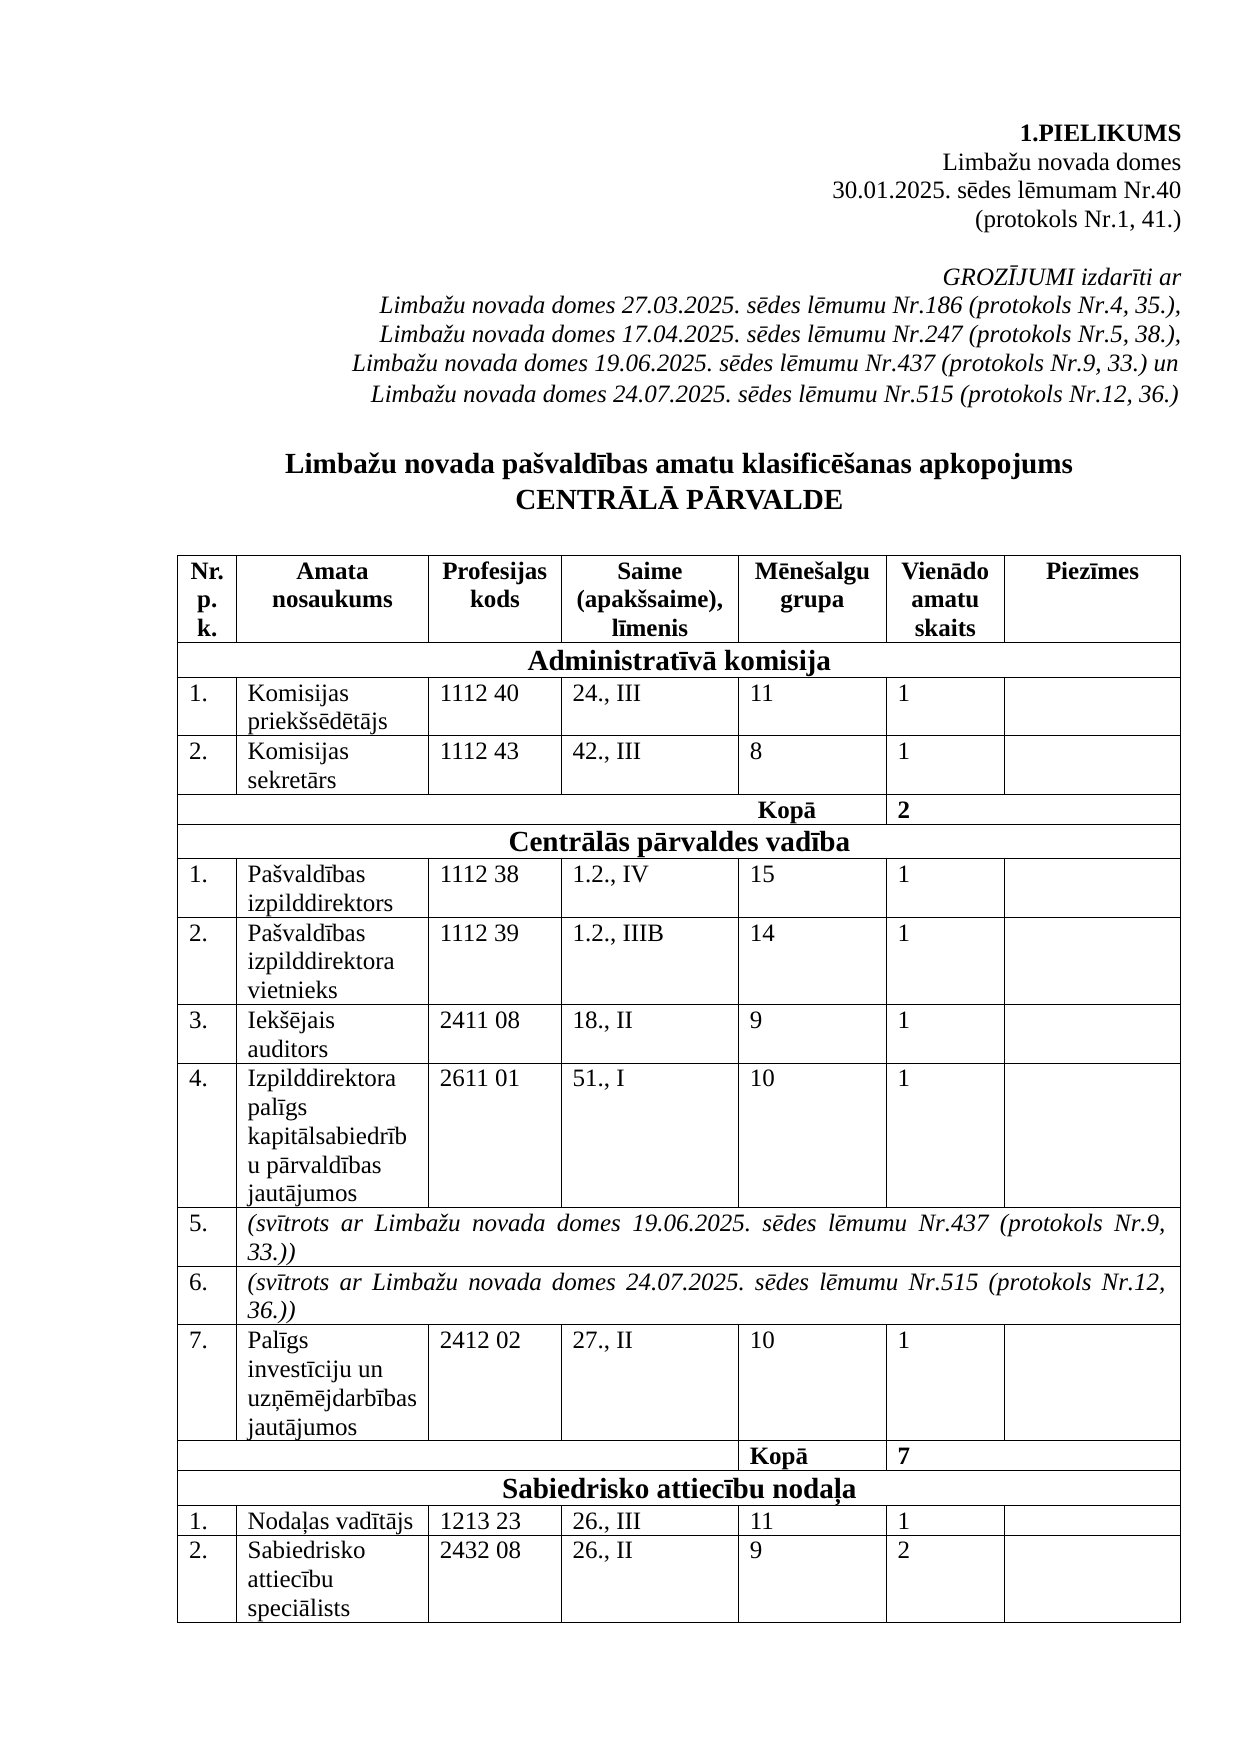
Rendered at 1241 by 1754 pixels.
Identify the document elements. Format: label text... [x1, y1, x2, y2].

table_cell 5. [178, 1208, 236, 1266]
table_header Profesijas kods [429, 556, 561, 642]
table_cell (svītrots ar Limbažu novada domes 19.06.2025. sēdes lēmumu Nr.437 (protokols Nr.9, 33.)) [237, 1208, 1180, 1266]
table_cell 10 [739, 1325, 886, 1440]
text 1.PIELIKUMS [809, 118, 1181, 147]
text Limbažu novada domes 19.06.2025. sēdes lēmumu Nr.437 (protokols Nr.9, 33.) un [177, 348, 1181, 377]
text Limbažu novada domes 24.07.2025. sēdes lēmumu Nr.515 (protokols Nr.12, 36.) [177, 379, 1181, 408]
text CENTRĀLĀ PĀRVALDE [177, 482, 1181, 516]
table_cell 1. [178, 678, 236, 735]
table_cell 1 [887, 1064, 1004, 1207]
table_cell 8 [739, 736, 886, 794]
table_cell 1.2., IV [562, 859, 738, 917]
table_cell 15 [739, 859, 886, 917]
table_cell 2412 02 [429, 1325, 561, 1440]
table_cell 9 [739, 1536, 886, 1622]
table_cell 26., III [562, 1506, 738, 1534]
table_cell 26., II [562, 1536, 738, 1622]
table_cell [1005, 1506, 1180, 1534]
table_cell [1005, 678, 1180, 735]
table_cell [1005, 1064, 1180, 1207]
table_cell [1005, 736, 1180, 794]
table_cell Sabiedrisko attiecību speciālists [237, 1536, 428, 1622]
table_cell 2611 01 [429, 1064, 561, 1207]
table_cell 7. [178, 1325, 236, 1440]
table_cell 11 [739, 1506, 886, 1534]
table_cell 1. [178, 859, 236, 917]
table_cell 1.2., IIIB [562, 918, 738, 1004]
table_cell 1112 39 [429, 918, 561, 1004]
table_cell 42., III [562, 736, 738, 794]
text Limbažu novada domes [177, 147, 1181, 176]
table_header Amata nosaukums [237, 556, 428, 642]
table_cell 2. [178, 918, 236, 1004]
table_cell Nodaļas vadītājs [237, 1506, 428, 1534]
table_cell 1. [178, 1506, 236, 1534]
table_cell Sabiedrisko attiecību nodaļa [178, 1471, 1180, 1505]
table_cell 1112 43 [429, 736, 561, 794]
table_cell [1005, 859, 1180, 917]
table_cell 2. [178, 1536, 236, 1622]
table_header Mēnešalgu grupa [739, 556, 886, 642]
table_cell 11 [739, 678, 886, 735]
table_cell 2 [887, 1536, 1004, 1622]
table_header Nr. p. k. [178, 556, 236, 642]
table_header Saime (apakšsaime), līmenis [562, 556, 738, 642]
table_cell [1005, 1325, 1180, 1440]
table_cell 24., III [562, 678, 738, 735]
table_cell Pašvaldības izpilddirektora vietnieks [237, 918, 428, 1004]
table_cell 27., II [562, 1325, 738, 1440]
table_cell 1112 40 [429, 678, 561, 735]
table_header Vienādo amatu skaits [887, 556, 1004, 642]
table_cell 3. [178, 1005, 236, 1062]
table_cell Kopā [739, 1441, 886, 1470]
text (protokols Nr.1, 41.) [177, 204, 1181, 233]
table_cell [1005, 1536, 1180, 1622]
table_cell 2 [887, 795, 1180, 823]
text GROZĪJUMI izdarīti ar [215, 262, 1181, 291]
table_cell 2432 08 [429, 1536, 561, 1622]
table_cell 6. [178, 1267, 236, 1324]
table_header Piezīmes [1005, 556, 1180, 642]
text Limbažu novada domes 17.04.2025. sēdes lēmumu Nr.247 (protokols Nr.5, 38.), [215, 319, 1181, 348]
table_cell 7 [887, 1441, 1180, 1470]
table_cell (svītrots ar Limbažu novada domes 24.07.2025. sēdes lēmumu Nr.515 (protokols Nr.12, 36.)) [237, 1267, 1180, 1324]
table_cell Komisijas sekretārs [237, 736, 428, 794]
table_cell Izpilddirektora palīgs kapitālsabiedrību pārvaldības jautājumos [237, 1064, 428, 1207]
table_cell [1005, 1005, 1180, 1062]
table_cell [178, 1441, 738, 1470]
table_cell Komisijas priekšsēdētājs [237, 678, 428, 735]
table_cell 14 [739, 918, 886, 1004]
table_cell 1213 23 [429, 1506, 561, 1534]
table_cell [1005, 918, 1180, 1004]
table_cell 1 [887, 859, 1004, 917]
table_cell 1 [887, 678, 1004, 735]
table_cell Centrālās pārvaldes vadība [178, 825, 1180, 858]
text 30.01.2025. sēdes lēmumam Nr.40 [177, 176, 1181, 204]
table_cell Kopā [178, 795, 886, 823]
table_cell 18., II [562, 1005, 738, 1062]
text Limbažu novada pašvaldības amatu klasificēšanas apkopojums [177, 446, 1181, 480]
text Limbažu novada domes 27.03.2025. sēdes lēmumu Nr.186 (protokols Nr.4, 35.), [215, 291, 1181, 319]
table_cell 1112 38 [429, 859, 561, 917]
table_cell 1 [887, 1506, 1004, 1534]
table_cell 10 [739, 1064, 886, 1207]
table_cell 1 [887, 1005, 1004, 1062]
table_cell Palīgs investīciju un uzņēmējdarbības jautājumos [237, 1325, 428, 1440]
table_cell 51., I [562, 1064, 738, 1207]
table_cell 1 [887, 736, 1004, 794]
table_cell 9 [739, 1005, 886, 1062]
table_cell Iekšējais auditors [237, 1005, 428, 1062]
table_cell 4. [178, 1064, 236, 1207]
table_cell 1 [887, 1325, 1004, 1440]
table_cell Administratīvā komisija [178, 643, 1180, 677]
table_cell 2411 08 [429, 1005, 561, 1062]
table_cell 1 [887, 918, 1004, 1004]
table_cell 2. [178, 736, 236, 794]
table_cell Pašvaldības izpilddirektors [237, 859, 428, 917]
